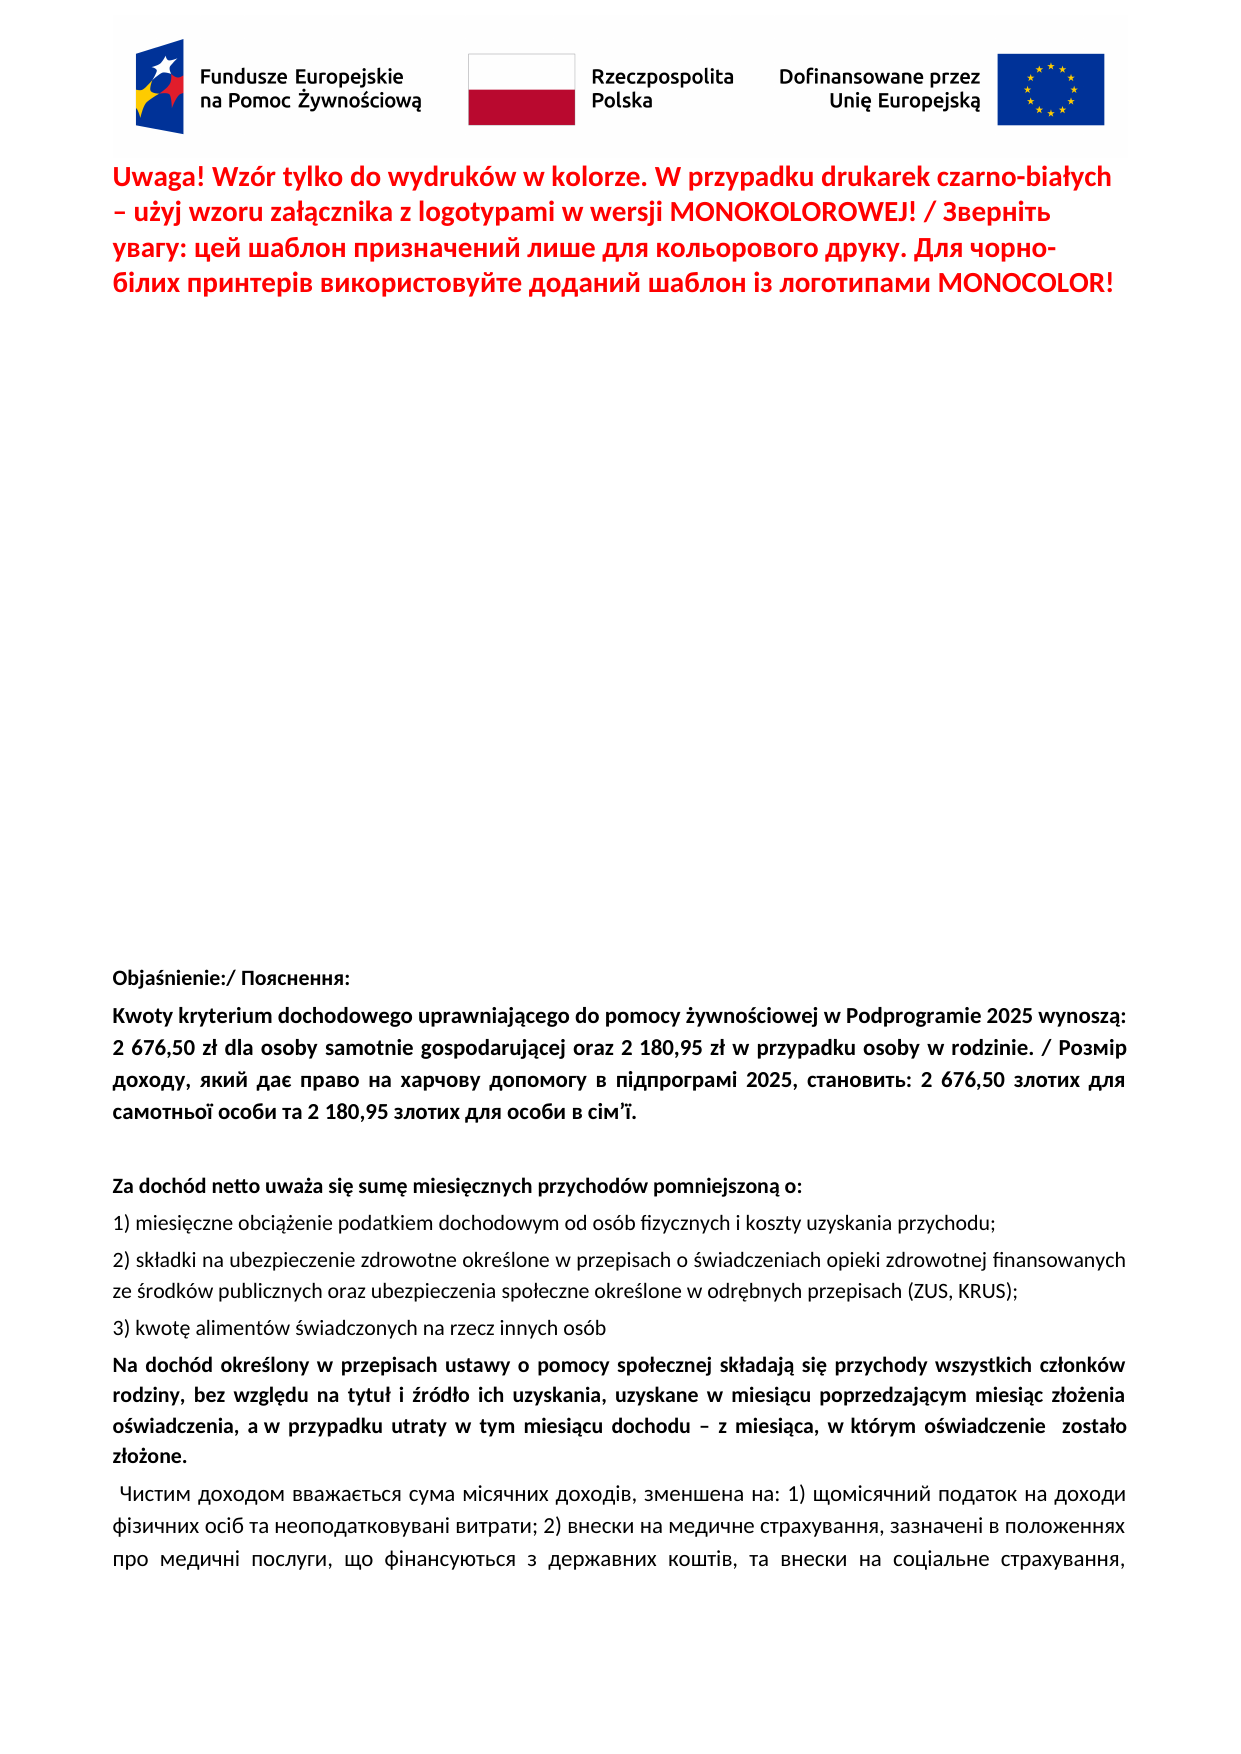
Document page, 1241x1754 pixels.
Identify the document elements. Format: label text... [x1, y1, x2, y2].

text 2) składki na ubezpieczenie zdrowotne określone w przepisach o świadczeniach opieki zdrowotnej finansowanych ze środków publicznych oraz ubezpieczenia społeczne określone w odrębnych przepisach (ZUS, KRUS); [112, 1246, 1128, 1304]
text Objaśnienie:/ Пояснення: [112, 964, 1128, 991]
text Za dochód netto uważa się sumę miesięcznych przychodów pomniejszoną o: [112, 1173, 1128, 1199]
text Kwoty kryterium dochodowego uprawniającego do pomocy żywnościowej w Podprogramie 2025 wynoszą: 2 676,50 zł dla osoby samotnie gospodarującej oraz 2 180,95 zł w przypadku osoby w rodzinie. / Розмір доходу, який дає право на харчову допомогу в підпрограмі 2025, становить: 2 676,50 злотих для самотньої особи та 2 180,95 злотих для особи в сім’ї. [112, 1001, 1128, 1125]
text 1) miesięczne obciążenie podatkiem dochodowym od osób fizycznych i koszty uzyskania przychodu; [112, 1209, 1128, 1236]
text Na dochód określony w przepisach ustawy o pomocy społecznej składają się przychody wszystkich członków rodziny, bez względu na tytuł i źródło ich uzyskania, uzyskane w miesiącu poprzedzającym miesiąc złożenia oświadczenia, a w przypadku utraty w tym miesiącu dochodu – z miesiąca, w którym oświadczenie zostało złożone. [112, 1351, 1128, 1469]
picture [112, 15, 1128, 158]
text 3) kwotę alimentów świadczonych na rzecz innych osób [112, 1314, 1128, 1341]
